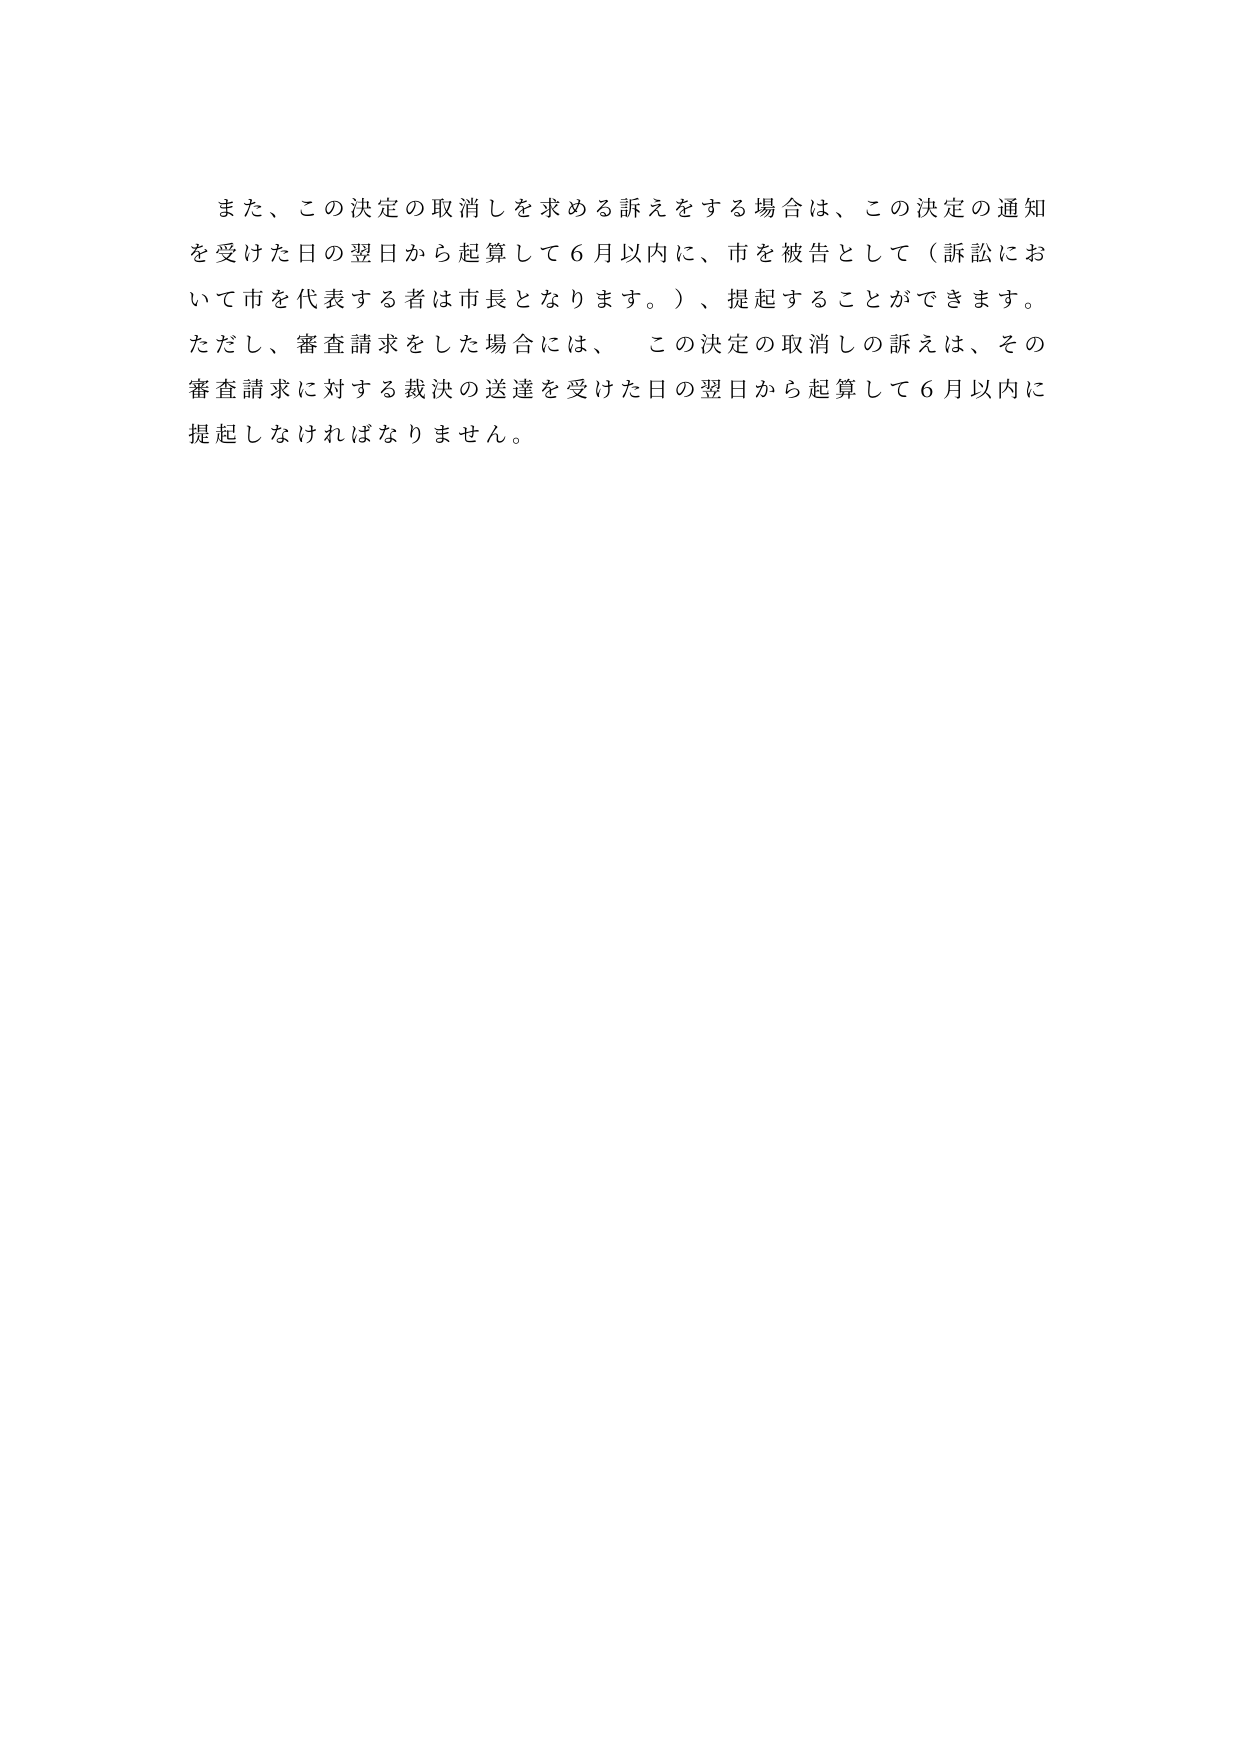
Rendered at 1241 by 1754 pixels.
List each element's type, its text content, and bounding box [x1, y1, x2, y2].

text また、この決定の取消しを求める訴えをする場合は、この決定の通知を受けた日の翌日から起算して６月以内に、市を被告として（訴訟において市を代表する者は市長となります。）、提起することができます。ただし、審査請求をした場合には、 この決定の取消しの訴えは、その審査請求に対する裁決の送達を受けた日の翌日から起算して６月以内に提起しなければなりません。 [188, 185, 1052, 455]
